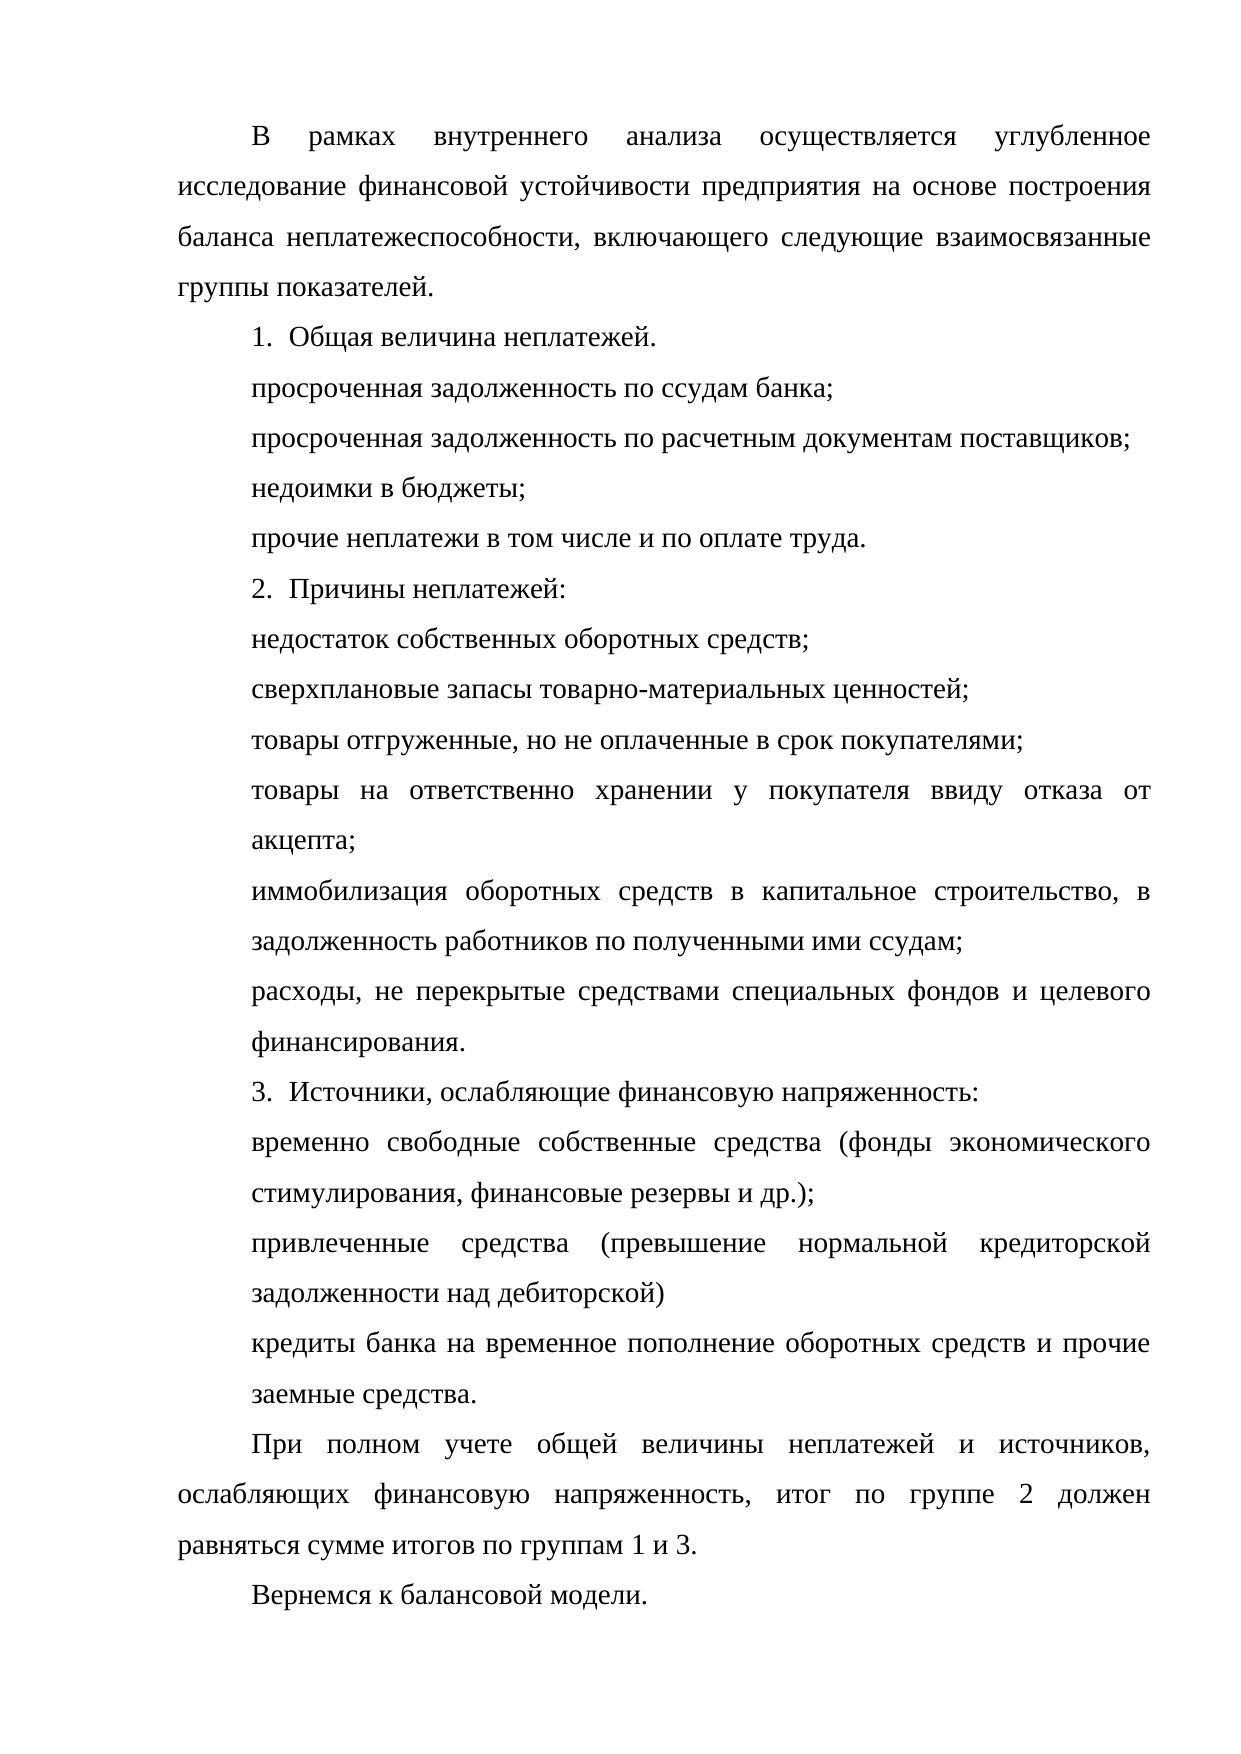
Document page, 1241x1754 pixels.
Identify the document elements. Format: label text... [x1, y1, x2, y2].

text просроченная задолженность по ссудам банка; [251, 370, 1152, 403]
text иммобилизация оборотных средств в капитальное строительство, в задолженность работников по полученными ими ссудам; [251, 873, 1152, 957]
text привлеченные средства (превышение нормальной кредиторской задолженности над дебиторской) [251, 1225, 1152, 1309]
text недостаток собственных оборотных средств; [251, 621, 1152, 655]
text просроченная задолженность по расчетным документам поставщиков; [251, 420, 1152, 453]
list Источники, ослабляющие финансовую напряженность: [177, 1074, 1152, 1108]
text сверхплановые запасы товарно-материальных ценностей; [251, 672, 1152, 705]
text прочие неплатежи в том числе и по оплате труда. [251, 521, 1152, 554]
text Вернемcя к балансовой модели. [177, 1577, 1152, 1611]
text товары отгруженные, но не оплаченные в срок покупателями; [251, 722, 1152, 755]
text расходы, не перекрытые средствами специальных фондов и целевого финансирования. [251, 973, 1152, 1057]
list Общая величина неплатежей. [177, 319, 1152, 353]
text При полном учете общей величины неплатежей и источников, ослабляющих финансовую напряженность, итог по группе 2 должен равняться сумме итогов по группам 1 и 3. [177, 1426, 1152, 1560]
text временно свободные собственные средства (фонды экономического стимулирования, финансовые резервы и др.); [251, 1124, 1152, 1208]
text В рамках внутреннего анализа осуществляется углубленное исследование финансовой устойчивости предприятия на основе построения баланса неплатежеспособности, включающего следующие взаимосвязанные группы показателей. [177, 118, 1152, 303]
text недоимки в бюджеты; [251, 470, 1152, 504]
list Причины неплатежей: [177, 571, 1152, 604]
text кредиты банка на временное пополнение оборотных средств и прочие заемные средства. [251, 1326, 1152, 1409]
text товары на ответственно хранении у покупателя ввиду отказа от акцепта; [251, 772, 1152, 856]
